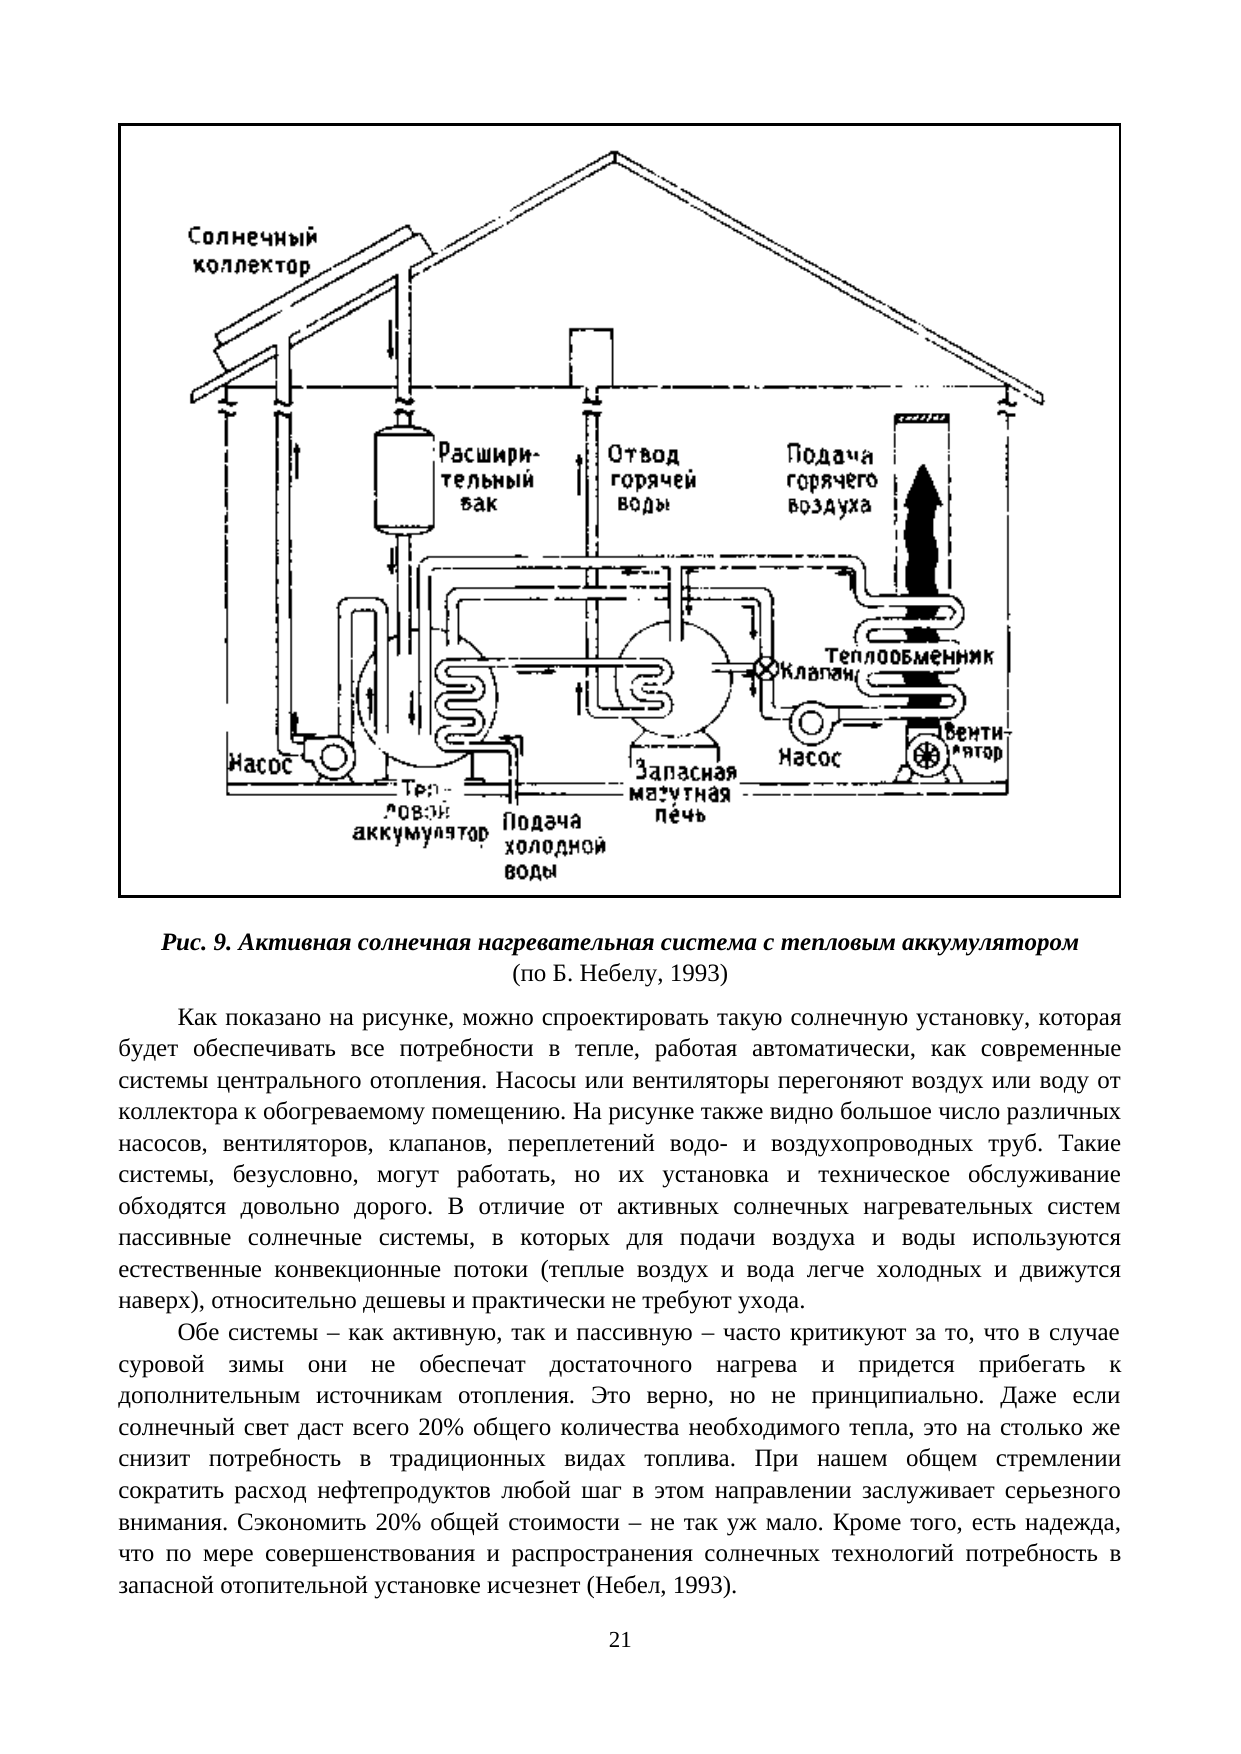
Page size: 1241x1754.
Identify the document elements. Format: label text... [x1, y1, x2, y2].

text (по Б. Небелу, 1993) [118, 958, 1122, 987]
text Обе системы – как активную, так и пассивную – часто критикуют за то, что в случае суровой зимы они не обеспечат достаточного нагрева и придется прибегать к дополнительным источникам отопления. Это верно, но не принципиально. Даже если солнечный свет даст всего 20% общего количества необходимого тепла, это на столько же снизит потребность в традиционных видах топлива. При нашем общем стремлении сократить расход нефтепродуктов любой шаг в этом направлении заслуживает серьезного внимания. Сэкономить 20% общей стоимости – не так уж мало. Кроме того, есть надежда, что по мере совершенствования и распространения солнечных технологий потребность в запасной отопительной установке исчезнет (Небел, 1993). [118, 1317, 1122, 1598]
text Как показано на рисунке, можно спроектировать такую солнечную установку, которая будет обеспечивать все потребности в тепле, работая автоматически, как современные системы центрального отопления. Насосы или вентиляторы перегоняют воздух или воду от коллектора к обогреваемому помещению. На рисунке также видно большое число различных насосов, вентиляторов, клапанов, переплетений водо- и воздухопроводных труб. Такие системы, безусловно, могут работать, но их установка и техническое обслуживание обходятся довольно дорого. В отличие от активных солнечных нагревательных систем пассивные солнечные системы, в которых для подачи воздуха и воды используются естественные конвекционные потоки (теплые воздух и вода легче холодных и движутся наверх), относительно дешевы и практически не требуют ухода. [118, 1002, 1122, 1314]
text Рис. 9. Активная солнечная нагревательная система с тепловым аккумулятором [118, 927, 1122, 956]
